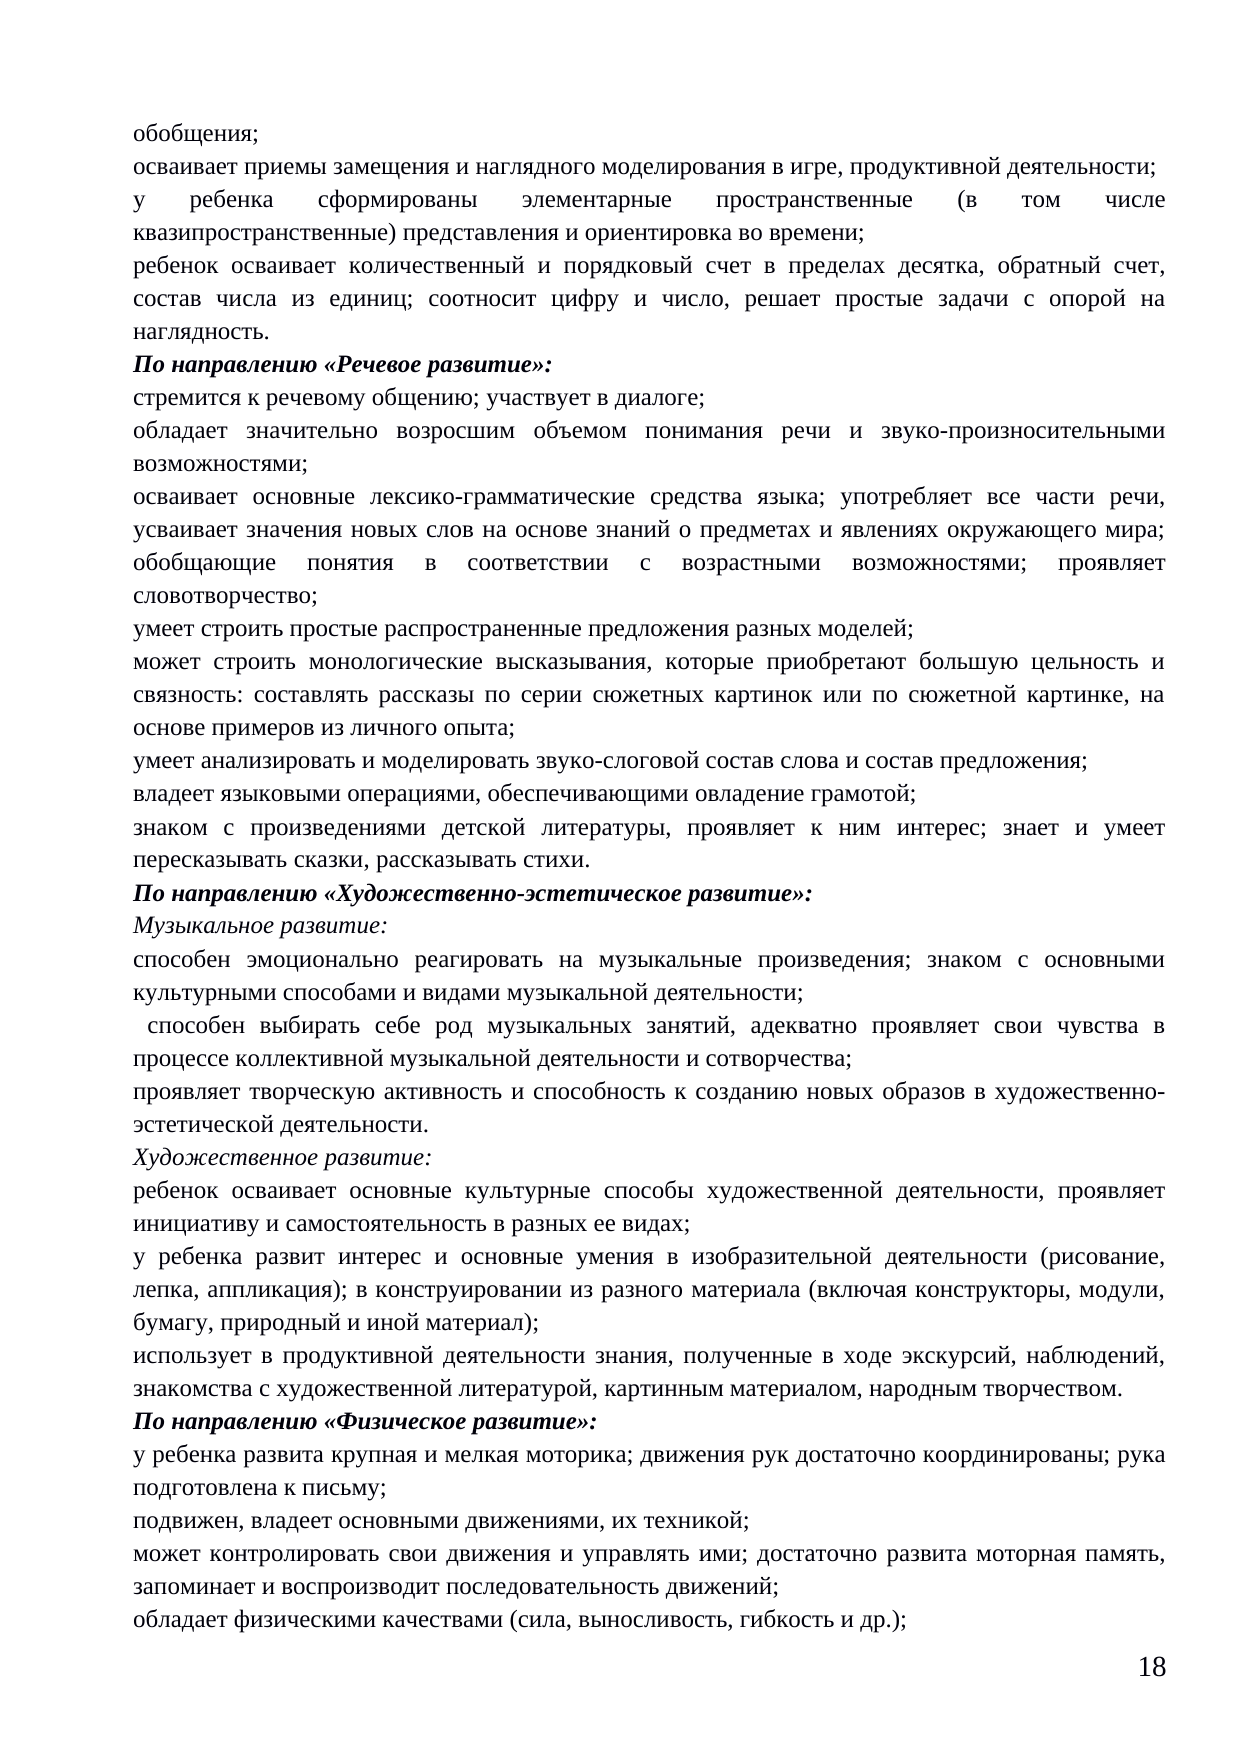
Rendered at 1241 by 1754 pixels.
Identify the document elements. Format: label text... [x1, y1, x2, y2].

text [133, 118, 1166, 147]
text Музыкальное развитие: [133, 911, 1166, 939]
text может контролировать свои движения и управлять ими; достаточно развита моторная память, запоминает и воспроизводит последовательность движений; [133, 1538, 1166, 1600]
text умеет анализировать и моделировать звуко-слоговой состав слова и состав предложения; [133, 746, 1166, 774]
text знаком с произведениями детской литературы, проявляет к ним интерес; знает и умеет пересказывать сказки, рассказывать стихи. [133, 812, 1166, 873]
text Художественное развитие: [133, 1142, 1166, 1171]
text умеет строить простые распространенные предложения разных моделей; [133, 613, 1166, 642]
text обладает физическими качествами (сила, выносливость, гибкость и др.); [133, 1604, 1166, 1633]
text По направлению «Речевое развитие»: [133, 349, 1166, 378]
text может строить монологические высказывания, которые приобретают большую цельность и связность: составлять рассказы по серии сюжетных картинок или по сюжетной картинке, на основе примеров из личного опыта; [133, 646, 1166, 741]
text у ребенка сформированы элементарные пространственные (в том числе квазипространственные) представления и ориентировка во времени; [133, 184, 1166, 246]
text способен выбирать себе род музыкальных занятий, адекватно проявляет свои чувства в процессе коллективной музыкальной деятельности и сотворчества; [133, 1010, 1166, 1071]
text у ребенка развит интерес и основные умения в изобразительной деятельности (рисование, лепка, аппликация); в конструировании из разного материала (включая конструкторы, модули, бумагу, природный и иной материал); [133, 1241, 1166, 1336]
text ребенок осваивает количественный и порядковый счет в пределах десятка, обратный счет, состав числа из единиц; соотносит цифру и число, решает простые задачи с опорой на наглядность. [133, 250, 1166, 345]
text проявляет творческую активность и способность к созданию новых образов в художественно-эстетической деятельности. [133, 1076, 1166, 1137]
text подвижен, владеет основными движениями, их техникой; [133, 1505, 1166, 1534]
text использует в продуктивной деятельности знания, полученные в ходе экскурсий, наблюдений, знакомства с художественной литературой, картинным материалом, народным творчеством. [133, 1340, 1166, 1402]
text у ребенка развита крупная и мелкая моторика; движения рук достаточно координированы; рука подготовлена к письму; [133, 1439, 1166, 1501]
text ребенок осваивает основные культурные способы художественной деятельности, проявляет инициативу и самостоятельность в разных ее видах; [133, 1175, 1166, 1237]
text осваивает основные лексико-грамматические средства языка; употребляет все части речи, усваивает значения новых слов на основе знаний о предметах и явлениях окружающего мира; обобщающие понятия в соответствии с возрастными возможностями; проявляет словотворчество; [133, 481, 1166, 609]
text стремится к речевому общению; участвует в диалоге; [133, 382, 1166, 411]
text обладает значительно возросшим объемом понимания речи и звуко-произносительными возможностями; [133, 415, 1166, 477]
text По направлению «Физическое развитие»: [133, 1406, 1166, 1435]
text владеет языковыми операциями, обеспечивающими овладение грамотой; [133, 778, 1166, 807]
text осваивает приемы замещения и наглядного моделирования в игре, продуктивной деятельности; [133, 151, 1166, 180]
text По направлению «Художественно-эстетическое развитие»: [133, 878, 1166, 906]
text способен эмоционально реагировать на музыкальные произведения; знаком с основными культурными способами и видами музыкальной деятельности; [133, 944, 1166, 1005]
